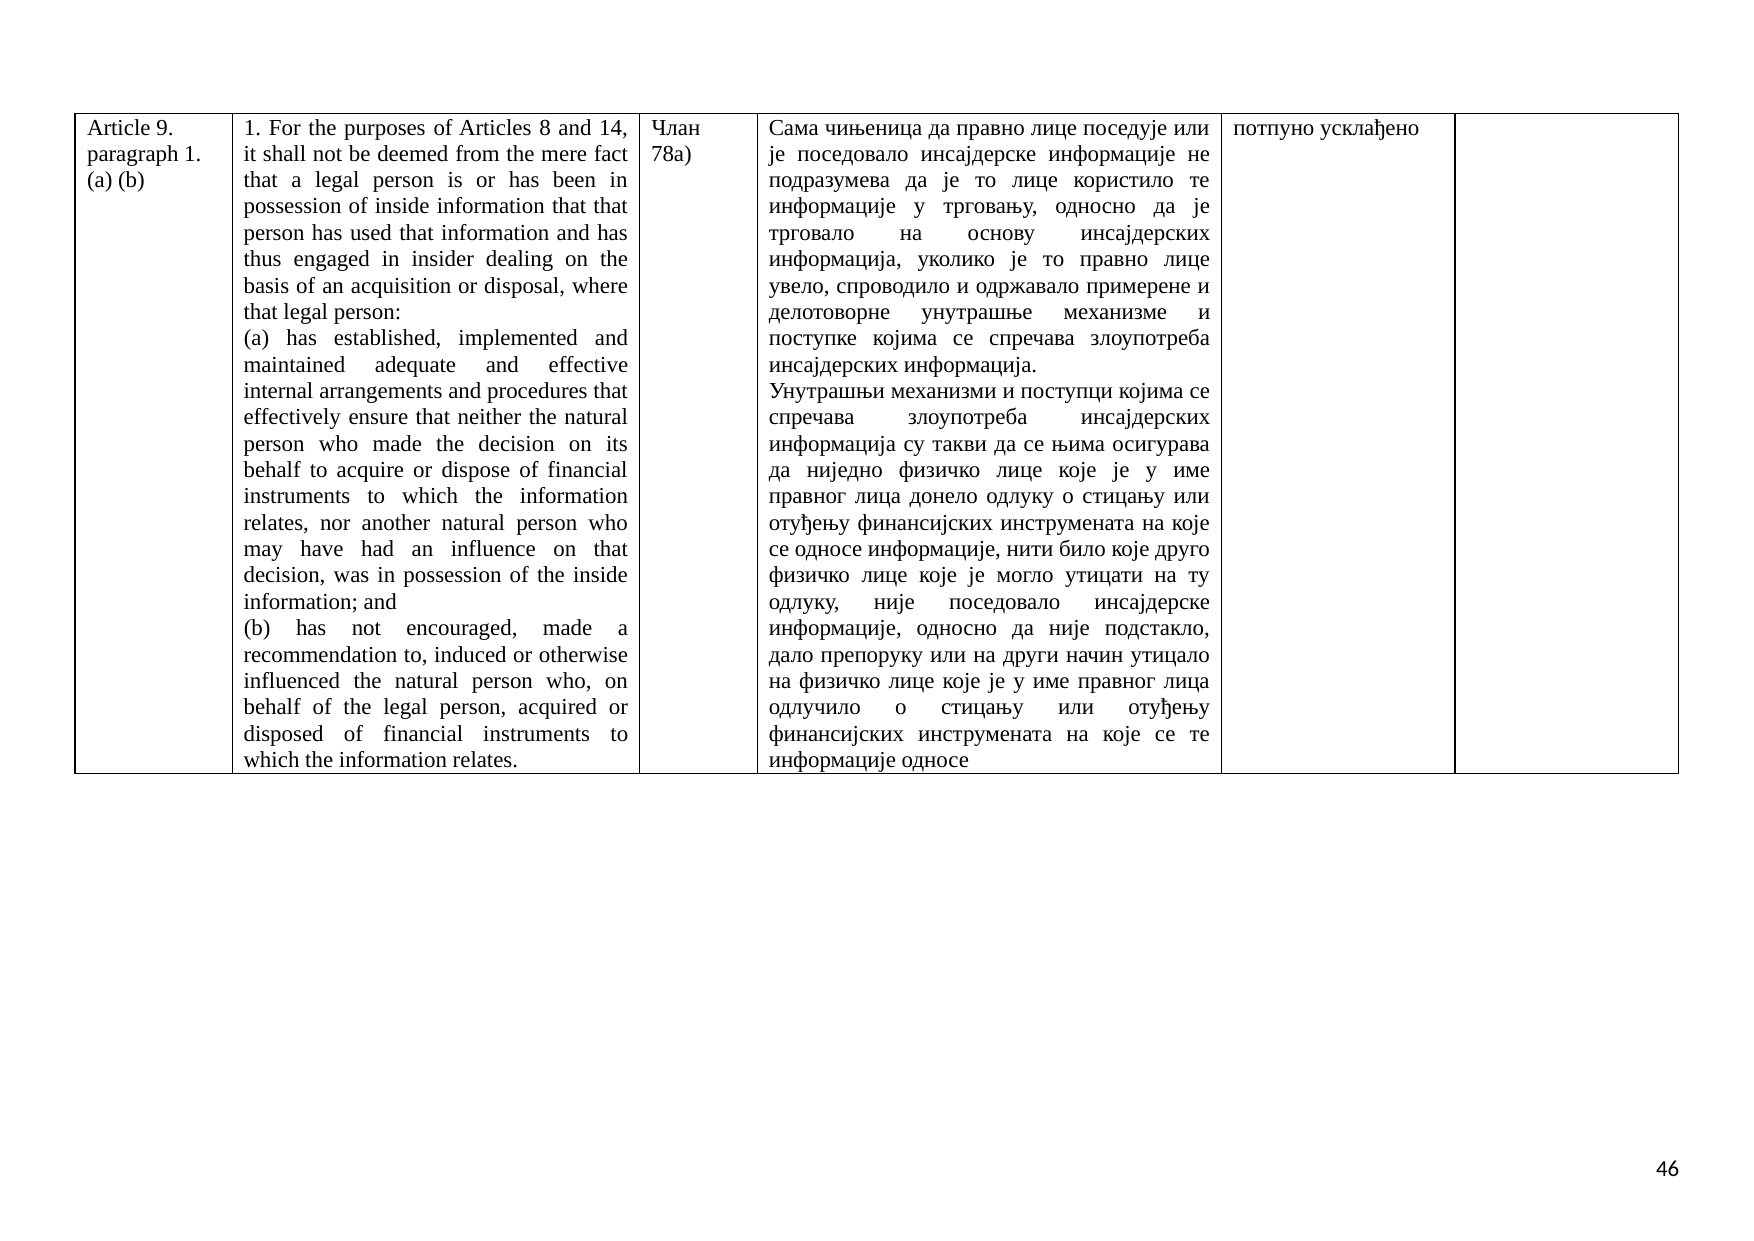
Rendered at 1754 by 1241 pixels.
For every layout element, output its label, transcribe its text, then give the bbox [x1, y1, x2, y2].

table_cell 1. For the purposes of Articles 8 and 14, it shall not be deemed from the mere fact that a legal person is or has been in possession of inside information that that person has used that information and has thus engaged in insider dealing on the basis of an acquisition or disposal, where that legal person: (a) has established, implemented and maintained adequate and effective internal arrangements and procedures that effectively ensure that neither the natural person who made the decision on its behalf to acquire or dispose of financial instruments to which the information relates, nor another natural person who may have had an influence on that decision, was in possession of the inside information; and (b) has not encouraged, made a recommendation to, induced or otherwise influenced the natural person who, on behalf of the legal person, acquired or disposed of financial instruments to which the information relates. [233, 114, 639, 772]
table_cell [1456, 114, 1678, 772]
table_cell Сама чињеница да правно лице поседује или је поседовало инсајдерске информације не подразумева да је то лице користило те информације у трговању, односно да је трговало на основу инсајдерских информација, уколико је то правно лице увело, спроводило и одржавало примерене и делотоворне унутрашње механизме и поступке којима се спречава злоупотреба инсајдерских информација. Унутрашњи механизми и поступци којима се спречава злоупотреба инсајдерских информација су такви да се њима осигурава да ниједно физичко лице које је у име правног лица донело одлуку о стицању или отуђењу финансијских инструмената на које се односе информације, нити било које друго физичко лице које је могло утицати на ту одлуку, није поседовало инсајдерске информације, односно да није подстакло, дало препоруку или на други начин утицало на физичко лице које је у име правног лица одлучило о стицању или отуђењу финансијских инструмената на које се те информације односе [758, 114, 1221, 772]
table_cell Члан 78а) [640, 114, 757, 772]
table_cell [1222, 114, 1454, 772]
table_cell Article 9. paragraph 1. (а) (b) [76, 114, 232, 772]
